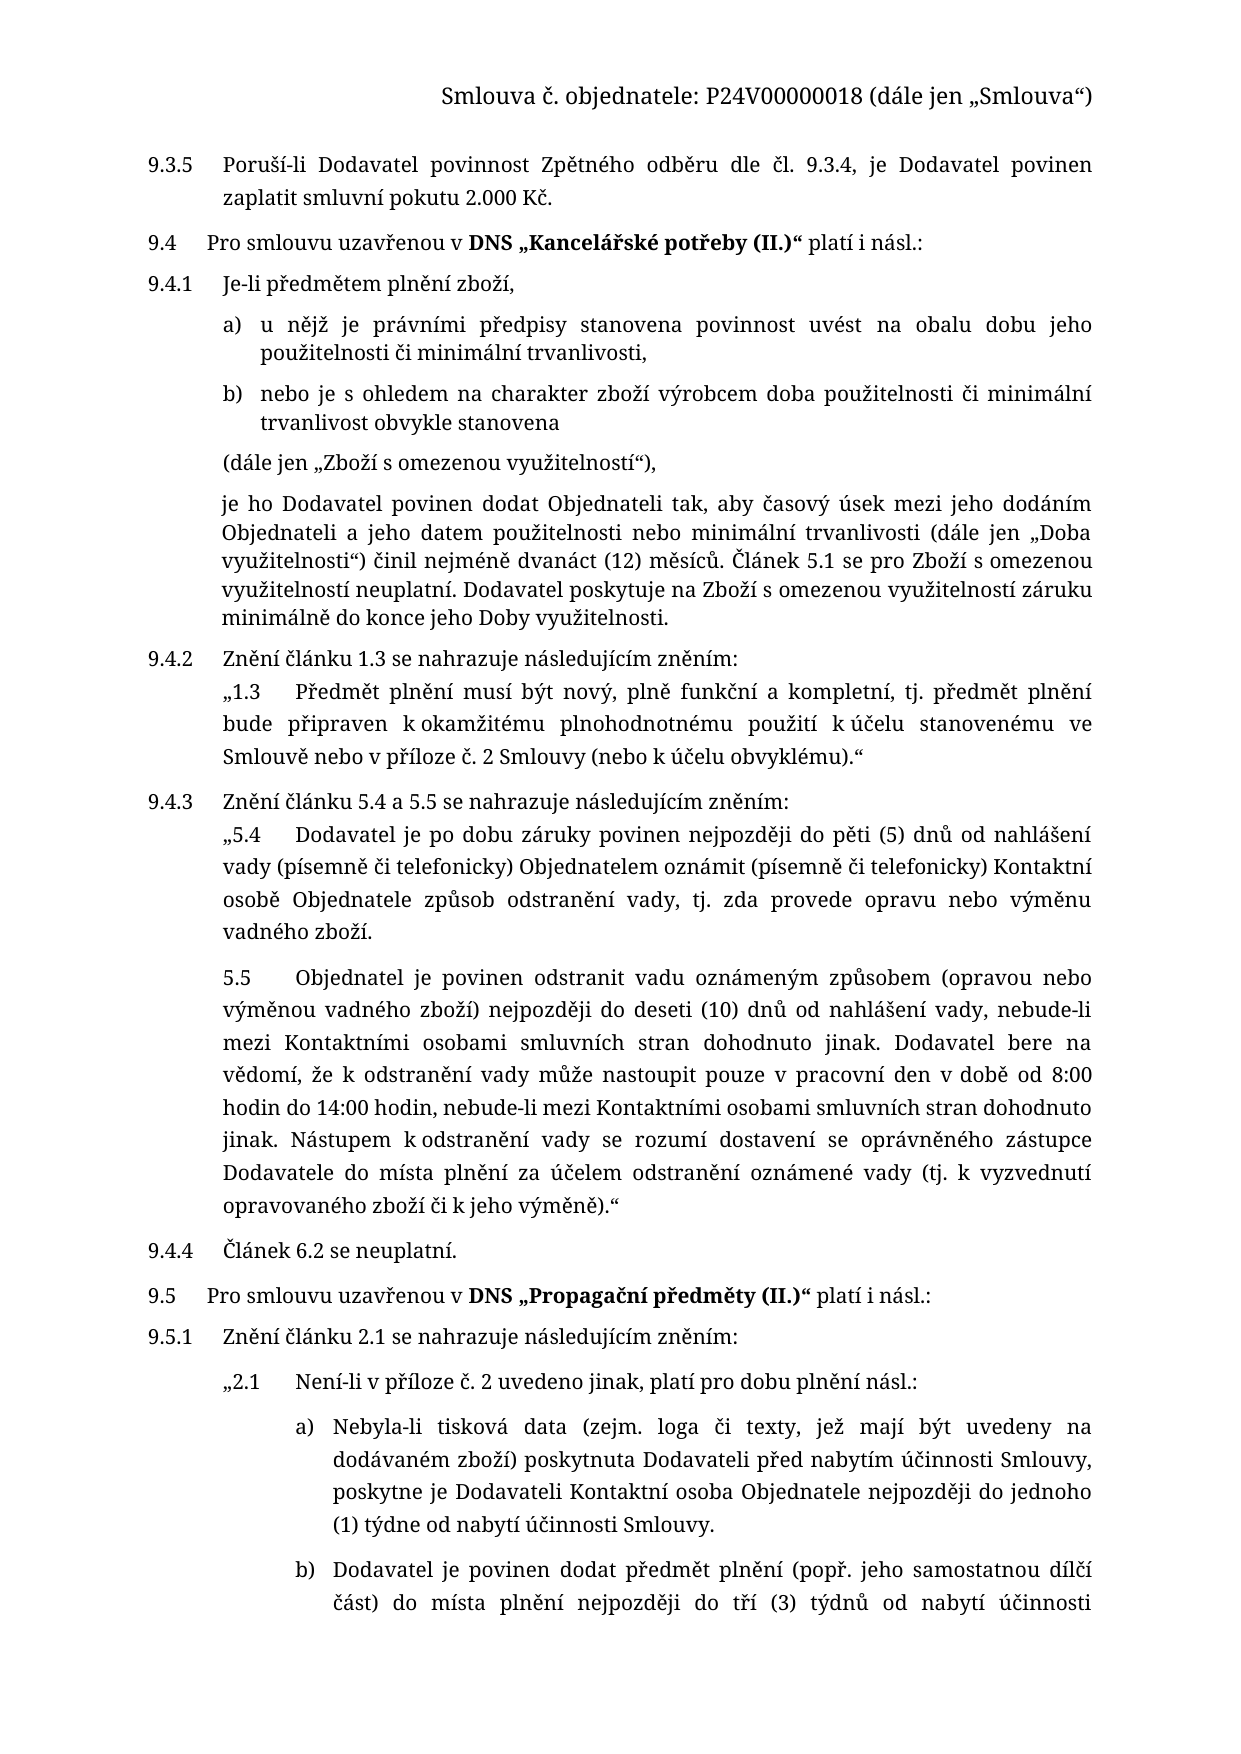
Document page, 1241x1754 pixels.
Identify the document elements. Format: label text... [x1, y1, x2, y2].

list Poruší-li Dodavatel povinnost Zpětného odběru dle čl. 9.3.4, je Dodavatel povinen zaplatit smluvní pokutu 2.000 Kč. [148, 150, 1093, 211]
list Znění článku 2.1 se nahrazuje následujícím zněním: [148, 1322, 1093, 1350]
list Je-li předmětem plnění zboží, [148, 269, 1093, 297]
list „5.4 Dodavatel je po dobu záruky povinen nejpozději do pěti (5) dnů od nahlášení vady (písemně či telefonicky) Objednatelem oznámit (písemně či telefonicky) Kontaktní osobě Objednatele způsob odstranění vady, tj. zda provede opravu nebo výměnu vadného zboží. [223, 820, 1093, 946]
list u nějž je právními předpisy stanovena povinnost uvést na obalu dobu jeho použitelnosti či minimální trvanlivosti, [223, 310, 1093, 367]
list Pro smlouvu uzavřenou v DNS „Propagační předměty (II.)“ platí i násl.: [148, 1281, 1093, 1309]
list „1.3 Předmět plnění musí být nový, plně funkční a kompletní, tj. předmět plnění bude připraven k okamžitému plnohodnotnému použití k účelu stanovenému ve Smlouvě nebo v příloze č. 2 Smlouvy (nebo k účelu obvyklému).“ [223, 677, 1093, 770]
text (dále jen „Zboží s omezenou využitelností“), [223, 448, 1093, 477]
list Znění článku 1.3 se nahrazuje následujícím zněním: [148, 644, 1093, 673]
list Nebyla-li tisková data (zejm. loga či texty, jež mají být uvedeny na dodávaném zboží) poskytnuta Dodavateli před nabytím účinnosti Smlouvy, poskytne je Dodavateli Kontaktní osoba Objednatele nejpozději do jednoho (1) týdne od nabytí účinnosti Smlouvy. [295, 1412, 1093, 1538]
list nebo je s ohledem na charakter zboží výrobcem doba použitelnosti či minimální trvanlivost obvykle stanovena [223, 379, 1093, 436]
text je ho Dodavatel povinen dodat Objednateli tak, aby časový úsek mezi jeho dodáním Objednateli a jeho datem použitelnosti nebo minimální trvanlivosti (dále jen „Doba využitelnosti“) činil nejméně dvanáct (12) měsíců. Článek 5.1 se pro Zboží s omezenou využitelností neuplatní. Dodavatel poskytuje na Zboží s omezenou využitelností záruku minimálně do konce jeho Doby využitelnosti. [221, 489, 1093, 632]
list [295, 1555, 1093, 1616]
list 5.5 Objednatel je povinen odstranit vadu oznámeným způsobem (opravou nebo výměnou vadného zboží) nejpozději do deseti (10) dnů od nahlášení vady, nebude-li mezi Kontaktními osobami smluvních stran dohodnuto jinak. Dodavatel bere na vědomí, že k odstranění vady může nastoupit pouze v pracovní den v době od 8:00 hodin do 14:00 hodin, nebude-li mezi Kontaktními osobami smluvních stran dohodnuto jinak. Nástupem k odstranění vady se rozumí dostavení se oprávněného zástupce Dodavatele do místa plnění za účelem odstranění oznámené vady (tj. k vyzvednutí opravovaného zboží či k jeho výměně).“ [223, 963, 1093, 1219]
list „2.1 Není-li v příloze č. 2 uvedeno jinak, platí pro dobu plnění násl.: [223, 1367, 1093, 1396]
list Znění článku 5.4 a 5.5 se nahrazuje následujícím zněním: [148, 787, 1093, 816]
list Pro smlouvu uzavřenou v DNS „Kancelářské potřeby (II.)“ platí i násl.: [148, 228, 1093, 256]
list Článek 6.2 se neuplatní. [148, 1236, 1093, 1264]
